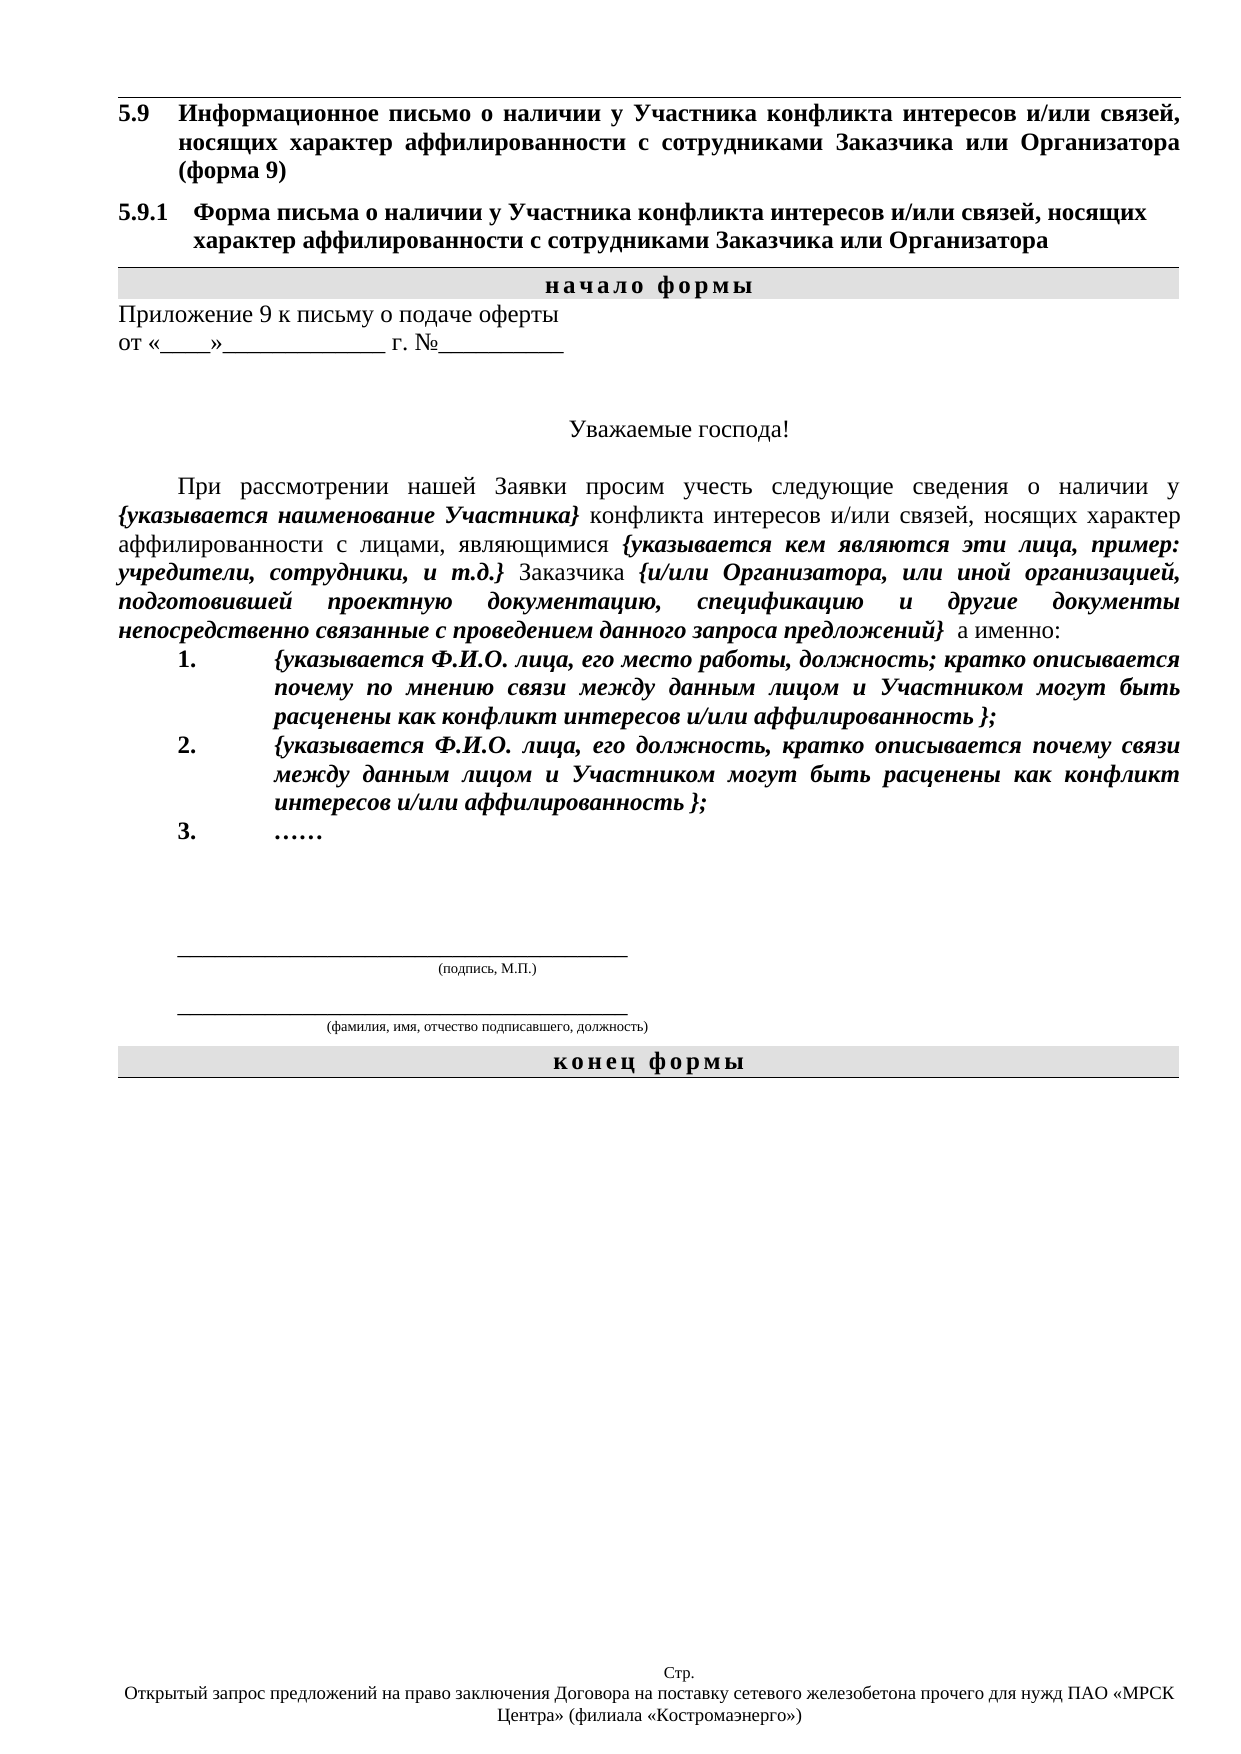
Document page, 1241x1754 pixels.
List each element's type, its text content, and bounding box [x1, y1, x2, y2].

subtitle Форма письма о наличии у Участника конфликта интересов и/или связей, носящих характер аффилированности с сотрудниками Заказчика или Организатора [118, 197, 1181, 254]
text ____________________________________ [118, 931, 1181, 960]
text ____________________________________ [118, 989, 1181, 1017]
text (подпись, М.П.) [118, 960, 797, 989]
text Приложение 9 к письму о подаче оферты от «____»_____________ г. №__________ [118, 299, 1181, 356]
text начало формы [118, 268, 1179, 299]
list {указывается Ф.И.О. лица, его место работы, должность; кратко описывается почему по мнению связи между данным лицом и Участником могут быть расценены как конфликт интересов и/или аффилированность }; [177, 644, 1181, 730]
list …… [177, 816, 1181, 845]
text Уважаемые господа! [118, 414, 1181, 442]
text При рассмотрении нашей Заявки просим учесть следующие сведения о наличии у {указывается наименование Участника} конфликта интересов и/или связей, носящих характер аффилированности с лицами, являющимися {указывается кем являются эти лица, пример: учредители, сотрудники, и т.д.} Заказчика {и/или Организатора, или иной организацией, подготовившей проектную документацию, спецификацию и другие документы непосредственно связанные с проведением данного запроса предложений} а именно: [118, 471, 1181, 644]
text (фамилия, имя, отчество подписавшего, должность) [118, 1017, 797, 1046]
subtitle Информационное письмо о наличии у Участника конфликта интересов и/или связей, носящих характер аффилированности с сотрудниками Заказчика или Организатора (форма 9) [118, 98, 1181, 184]
list {указывается Ф.И.О. лица, его должность, кратко описывается почему связи между данным лицом и Участником могут быть расценены как конфликт интересов и/или аффилированность }; [177, 730, 1181, 816]
text конец формы [118, 1046, 1179, 1077]
